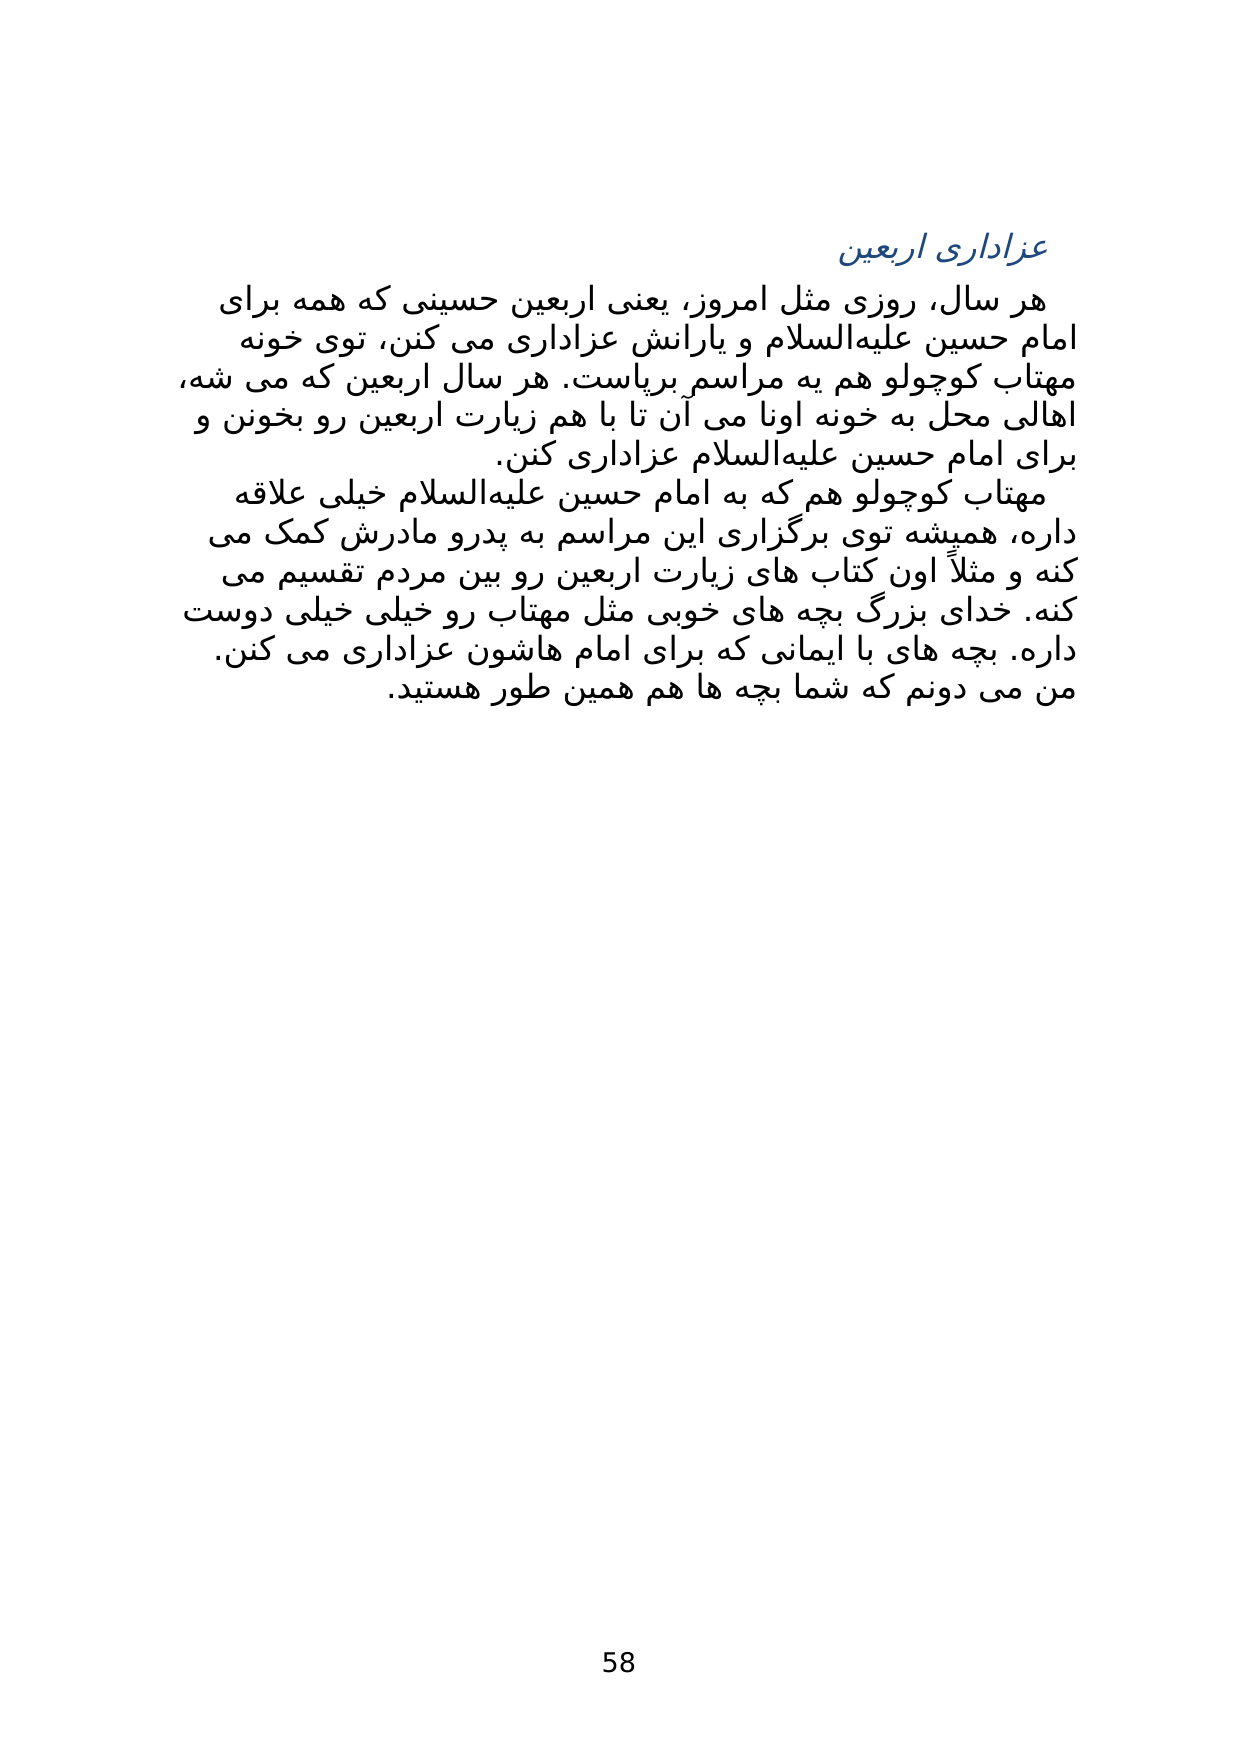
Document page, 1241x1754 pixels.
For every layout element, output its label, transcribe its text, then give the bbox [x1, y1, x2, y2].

subtitle عزاداری اربعین [159, 228, 1078, 267]
text مهتاب کوچولو هم که به امام حسین عليه‌السلام خیلی علاقه داره، همیشه توی برگزاری این مراسم به پدرو مادرش کمک می کنه و مثلاً اون کتاب های زیارت اربعین رو بین مردم تقسیم می کنه. خدای بزرگ بچه های خوبی مثل مهتاب رو خیلی خیلی دوست داره. بچه های با ایمانی که برای امام هاشون عزاداری می کنن. من می دونم که شما بچه ها هم همین طور هستید. [159, 474, 1078, 707]
text هر سال، روزی مثل امروز، یعنی اربعین حسینی که همه برای امام حسین عليه‌السلام و یارانش عزاداری می کنن، توی خونه مهتاب کوچولو هم یه مراسم برپاست. هر سال اربعین که می شه، اهالی محل به خونه اونا می آن تا با هم زیارت اربعین رو بخونن و برای امام حسین عليه‌السلام عزاداری کنن. [159, 279, 1078, 474]
